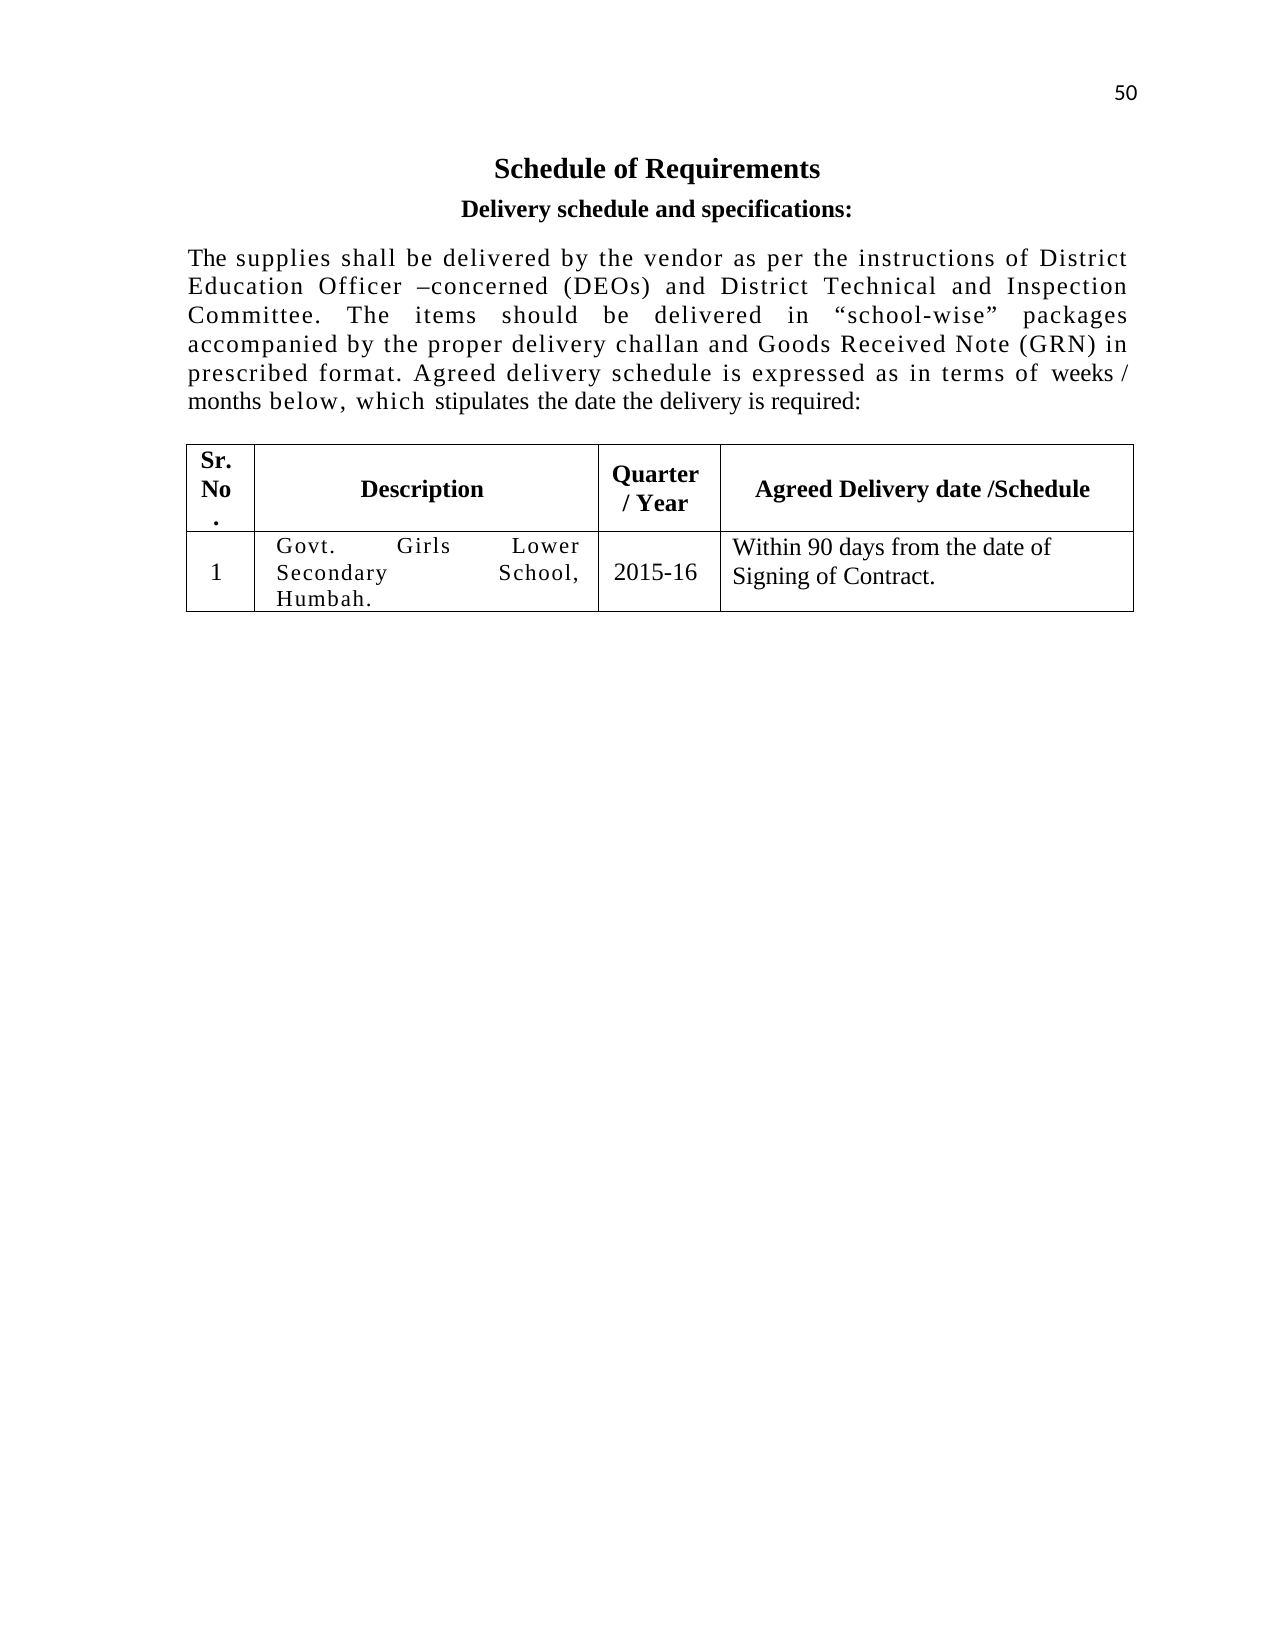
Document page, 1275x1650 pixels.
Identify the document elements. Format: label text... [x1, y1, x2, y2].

table_cell 1 [187, 532, 254, 611]
table_cell 2015-16 [599, 532, 720, 611]
table_cell Within 90 days from the date of Signing of Contract. [721, 532, 1133, 611]
text The supplies shall be delivered by the vendor as per the instructions of District Education Officer –concerned (DEOs) and District Technical and Inspection Committee. The items should be delivered in “school-wise” packages accompanied by the proper delivery challan and Goods Received Note (GRN) in prescribed format. Agreed delivery schedule is expressed as in terms of weeks / months below, which stipulates the date the delivery is required: [188, 243, 1128, 415]
text Schedule of Requirements [177, 152, 1137, 185]
table_header Agreed Delivery date /Schedule [721, 445, 1133, 531]
table_header Quarter / Year [599, 445, 720, 531]
table_header Description [255, 445, 598, 531]
table_cell Govt. Girls Lower Secondary School, Humbah. [255, 532, 598, 611]
text Delivery schedule and specifications: [177, 201, 1137, 243]
table_header Sr. No. [187, 445, 254, 531]
